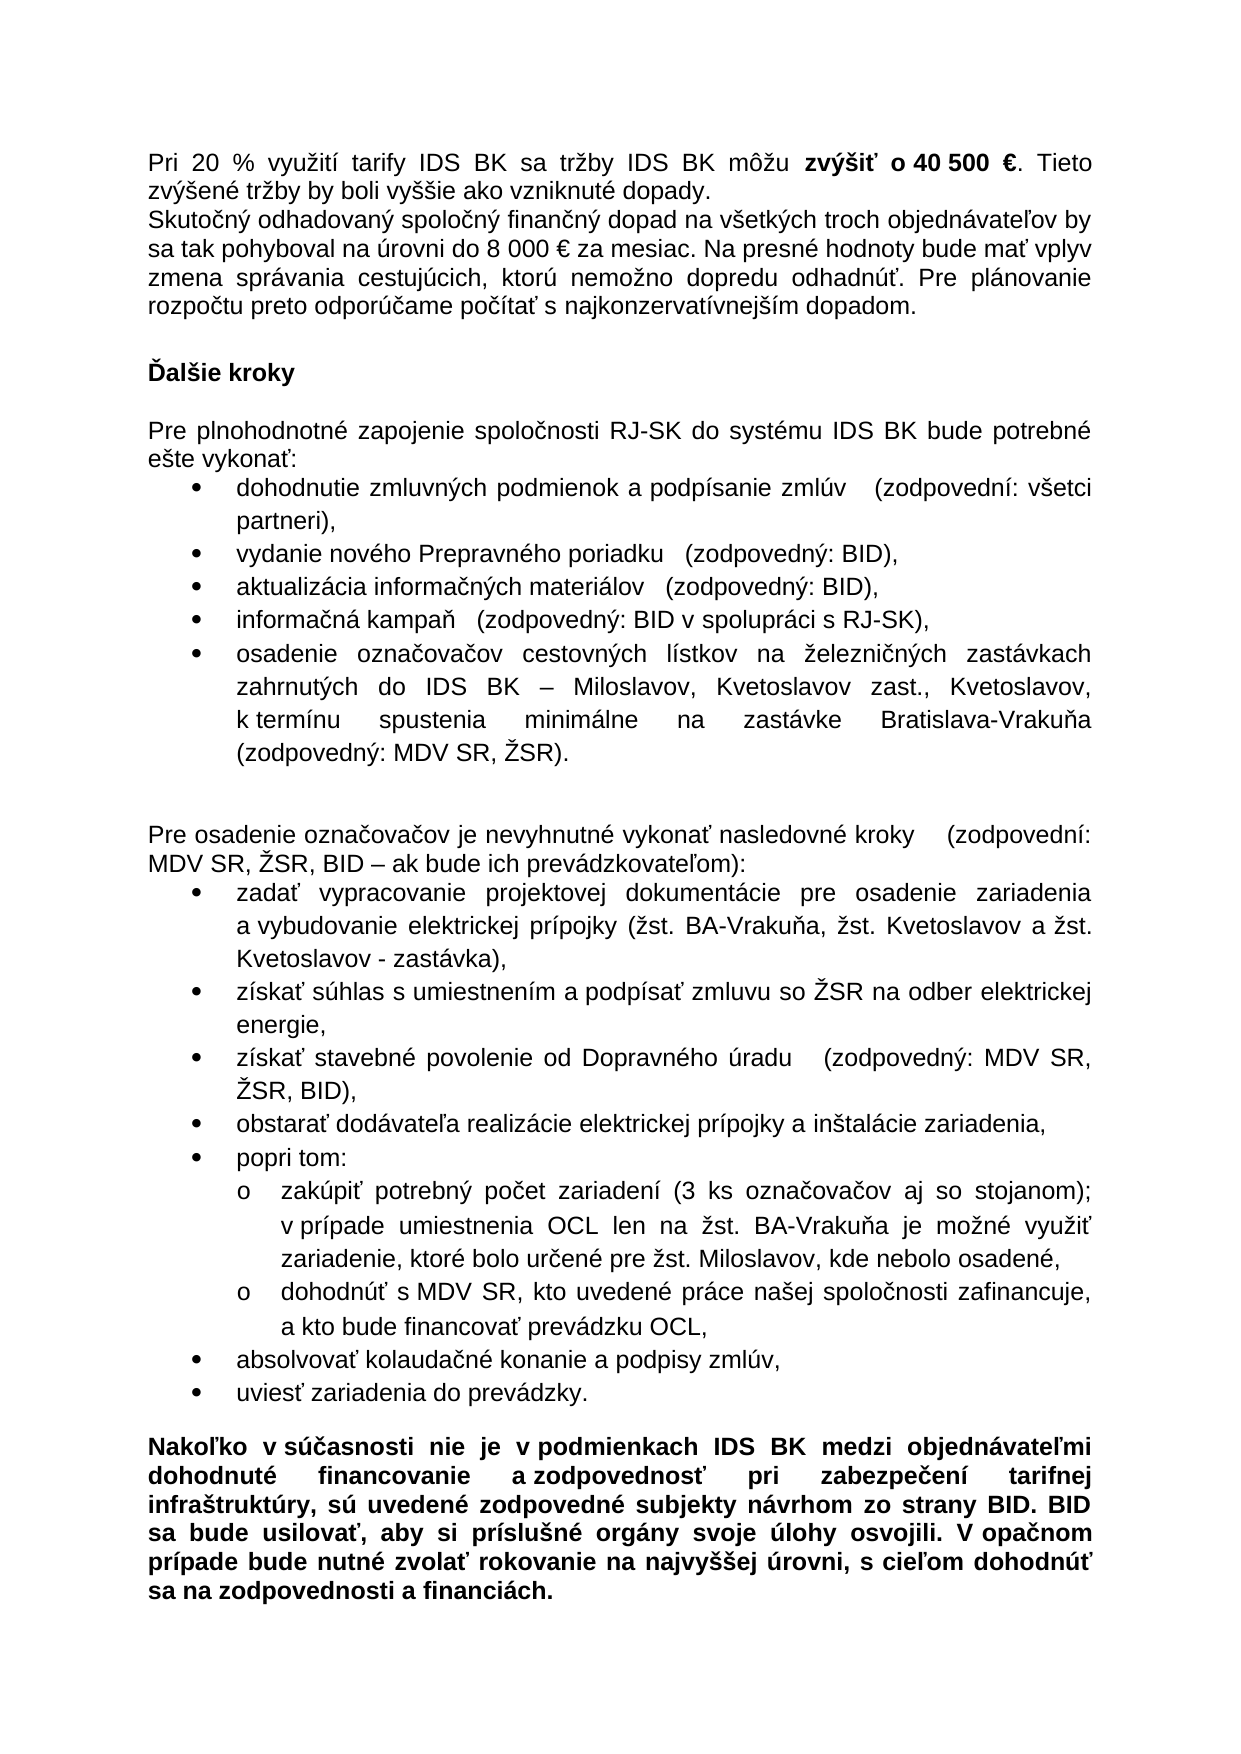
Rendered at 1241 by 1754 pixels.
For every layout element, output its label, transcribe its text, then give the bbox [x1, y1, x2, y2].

text zadať vypracovanie projektovej dokumentácie pre osadenie zariadenia a vybudovanie elektrickej prípojky (žst. BA-Vrakuňa, žst. Kvetoslavov a žst. Kvetoslavov - zastávka), [192, 878, 1093, 973]
text Pre osadenie označovačov je nevyhnutné vykonať nasledovné kroky (zodpovední: MDV SR, ŽSR, BID – ak bude ich prevádzkovateľom): [148, 820, 1093, 878]
text popri tom: [192, 1142, 1093, 1171]
text Nakoľko v súčasnosti nie je v podmienkach IDS BK medzi objednávateľmi dohodnuté financovanie a zodpovednosť pri zabezpečení tarifnej infraštruktúry, sú uvedené zodpovedné subjekty návrhom zo strany BID. BID sa bude usilovať, aby si príslušné orgány svoje úlohy osvojili. V opačnom prípade bude nutné zvolať rokovanie na najvyššej úrovni, s cieľom dohodnúť sa na zodpovednosti a financiách. [148, 1432, 1093, 1605]
list zakúpiť potrebný počet zariadení (3 ks označovačov aj so stojanom); v prípade umiestnenia OCL len na žst. BA-Vrakuňa je možné využiť zariadenie, ktoré bolo určené pre žst. Miloslavov, kde nebolo osadené, [236, 1176, 1093, 1273]
text Pre plnohodnotné zapojenie spoločnosti RJ-SK do systému IDS BK bude potrebné ešte vykonať: [148, 416, 1093, 473]
text vydanie nového Prepravného poriadku (zodpovedný: BID), [192, 539, 1093, 568]
subtitle Ďalšie kroky [148, 358, 1093, 386]
text aktualizácia informačných materiálov (zodpovedný: BID), [192, 572, 1093, 601]
text získať súhlas s umiestnením a podpísať zmluvu so ŽSR na odber elektrickej energie, [192, 977, 1093, 1039]
text Skutočný odhadovaný spoločný finančný dopad na všetkých troch objednávateľov by sa tak pohyboval na úrovni do 8 000 € za mesiac. Na presné hodnoty bude mať vplyv zmena správania cestujúcich, ktorú nemožno dopredu odhadnúť. Pre plánovanie rozpočtu preto odporúčame počítať s najkonzervatívnejším dopadom. [148, 205, 1093, 320]
list dohodnúť s MDV SR, kto uvedené práce našej spoločnosti zafinancuje, a kto bude financovať prevádzku OCL, [236, 1277, 1093, 1341]
text získať stavebné povolenie od Dopravného úradu (zodpovedný: MDV SR, ŽSR, BID), [192, 1043, 1093, 1105]
text informačná kampaň (zodpovedný: BID v spolupráci s RJ-SK), [192, 606, 1093, 634]
text absolvovať kolaudačné konanie a podpisy zmlúv, [192, 1345, 1093, 1374]
text dohodnutie zmluvných podmienok a podpísanie zmlúv (zodpovední: všetci partneri), [192, 473, 1093, 535]
text osadenie označovačov cestovných lístkov na železničných zastávkach zahrnutých do IDS BK – Miloslavov, Kvetoslavov zast., Kvetoslavov, k termínu spustenia minimálne na zastávke Bratislava-Vrakuňa (zodpovedný: MDV SR, ŽSR). [192, 639, 1093, 767]
text Pri 20 % využití tarify IDS BK sa tržby IDS BK môžu zvýšiť o 40 500 €. Tieto zvýšené tržby by boli vyššie ako vzniknuté dopady. [148, 148, 1093, 205]
text obstarať dodávateľa realizácie elektrickej prípojky a inštalácie zariadenia, [192, 1109, 1093, 1138]
text uviesť zariadenia do prevádzky. [192, 1378, 1093, 1407]
